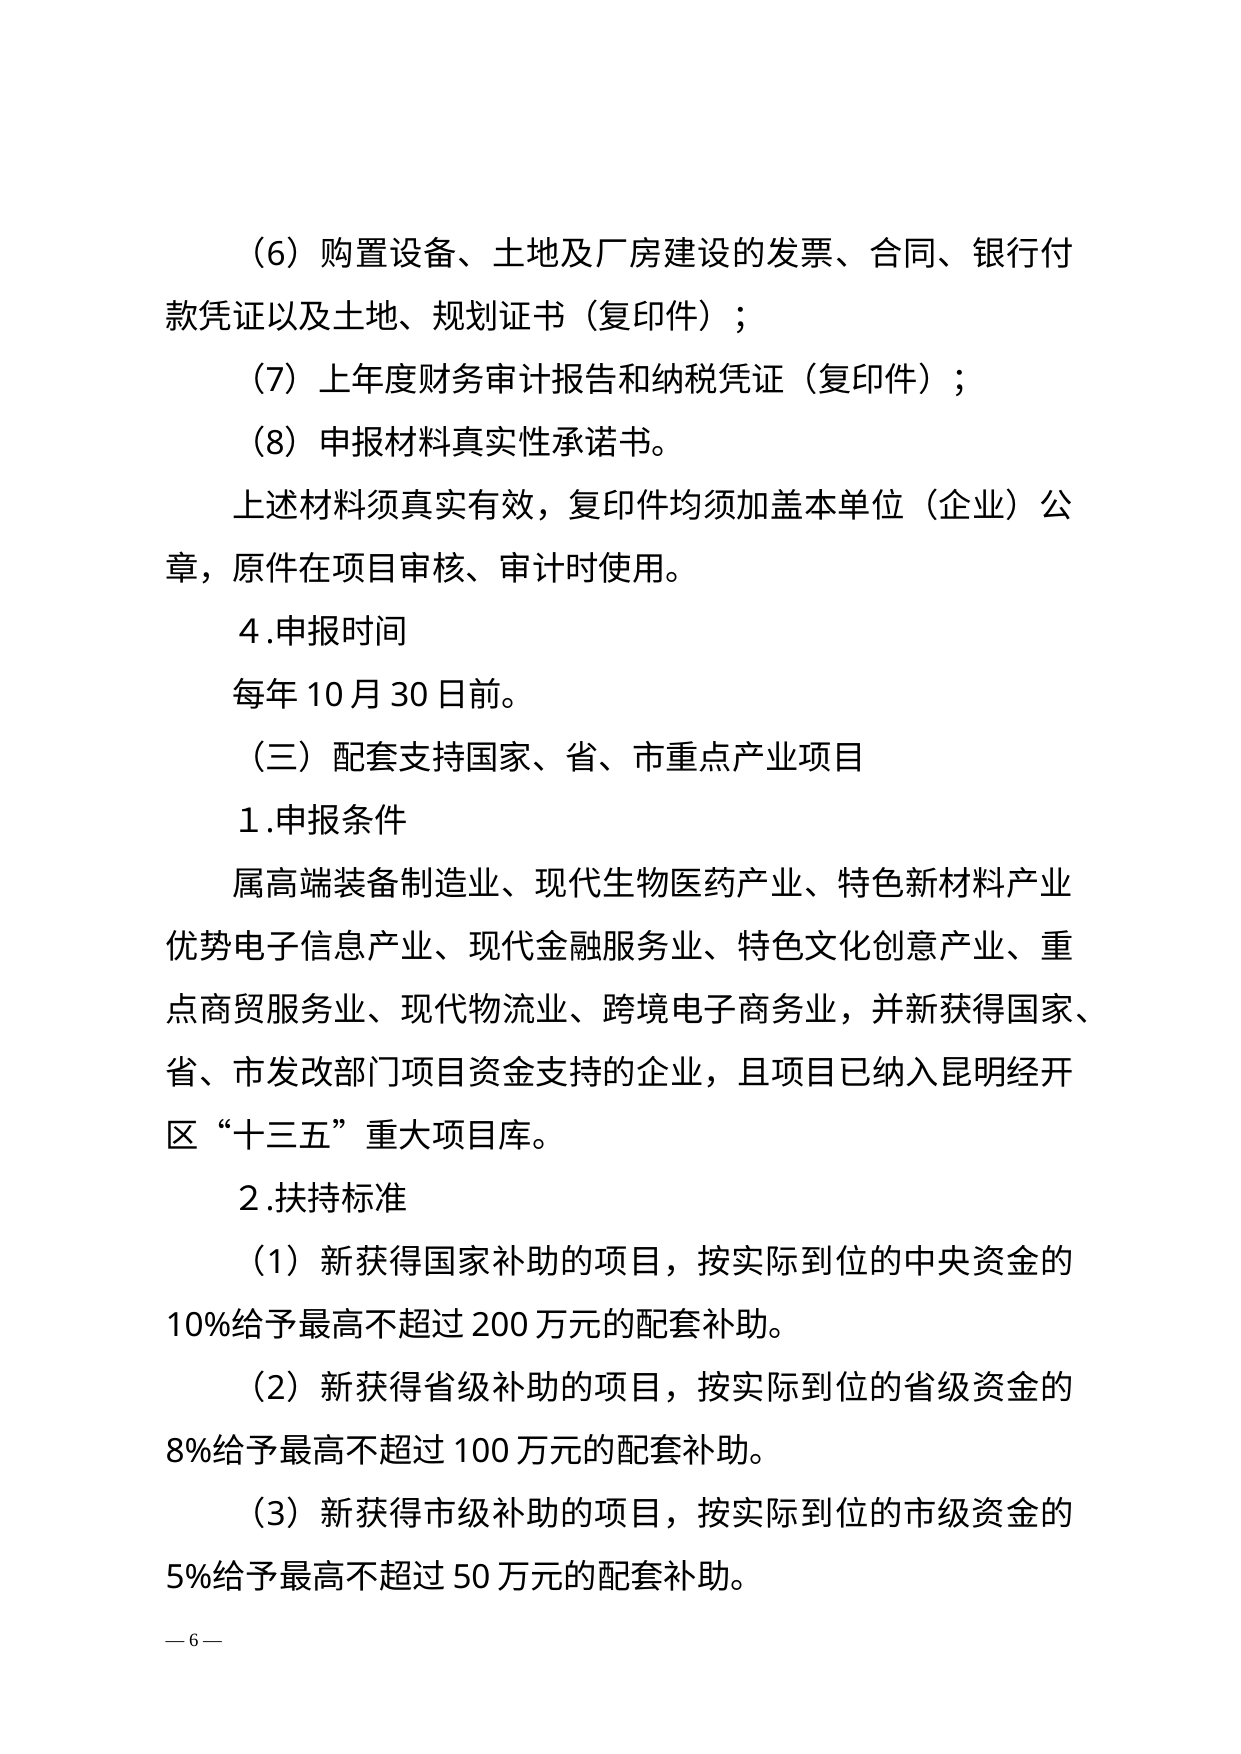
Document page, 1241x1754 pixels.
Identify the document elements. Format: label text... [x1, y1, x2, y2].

text 每年10月30日前。 [165, 660, 1075, 723]
text （2）新获得省级补助的项目，按实际到位的省级资金的8%给予最高不超过100万元的配套补助。 [165, 1353, 1075, 1479]
text （8）申报材料真实性承诺书。 [165, 408, 1075, 471]
text （三）配套支持国家、省、市重点产业项目 [165, 723, 1075, 786]
text （7）上年度财务审计报告和纳税凭证（复印件）； [165, 345, 1075, 408]
text 属高端装备制造业、现代生物医药产业、特色新材料产业、优势电子信息产业、现代金融服务业、特色文化创意产业、重点商贸服务业、现代物流业、跨境电子商务业，并新获得国家、省、市发改部门项目资金支持的企业，且项目已纳入昆明经开区“十三五”重大项目库。 [165, 849, 1075, 1164]
text （3）新获得市级补助的项目，按实际到位的市级资金的5%给予最高不超过50万元的配套补助。 [165, 1479, 1075, 1606]
text 上述材料须真实有效，复印件均须加盖本单位（企业）公章，原件在项目审核、审计时使用。 [165, 471, 1075, 597]
text ４.申报时间 [165, 597, 1075, 660]
text （6）购置设备、土地及厂房建设的发票、合同、银行付款凭证以及土地、规划证书（复印件）； [165, 219, 1075, 345]
text （1）新获得国家补助的项目，按实际到位的中央资金的10%给予最高不超过200万元的配套补助。 [165, 1227, 1075, 1353]
text ２.扶持标准 [165, 1164, 1075, 1227]
text １.申报条件 [165, 786, 1075, 849]
